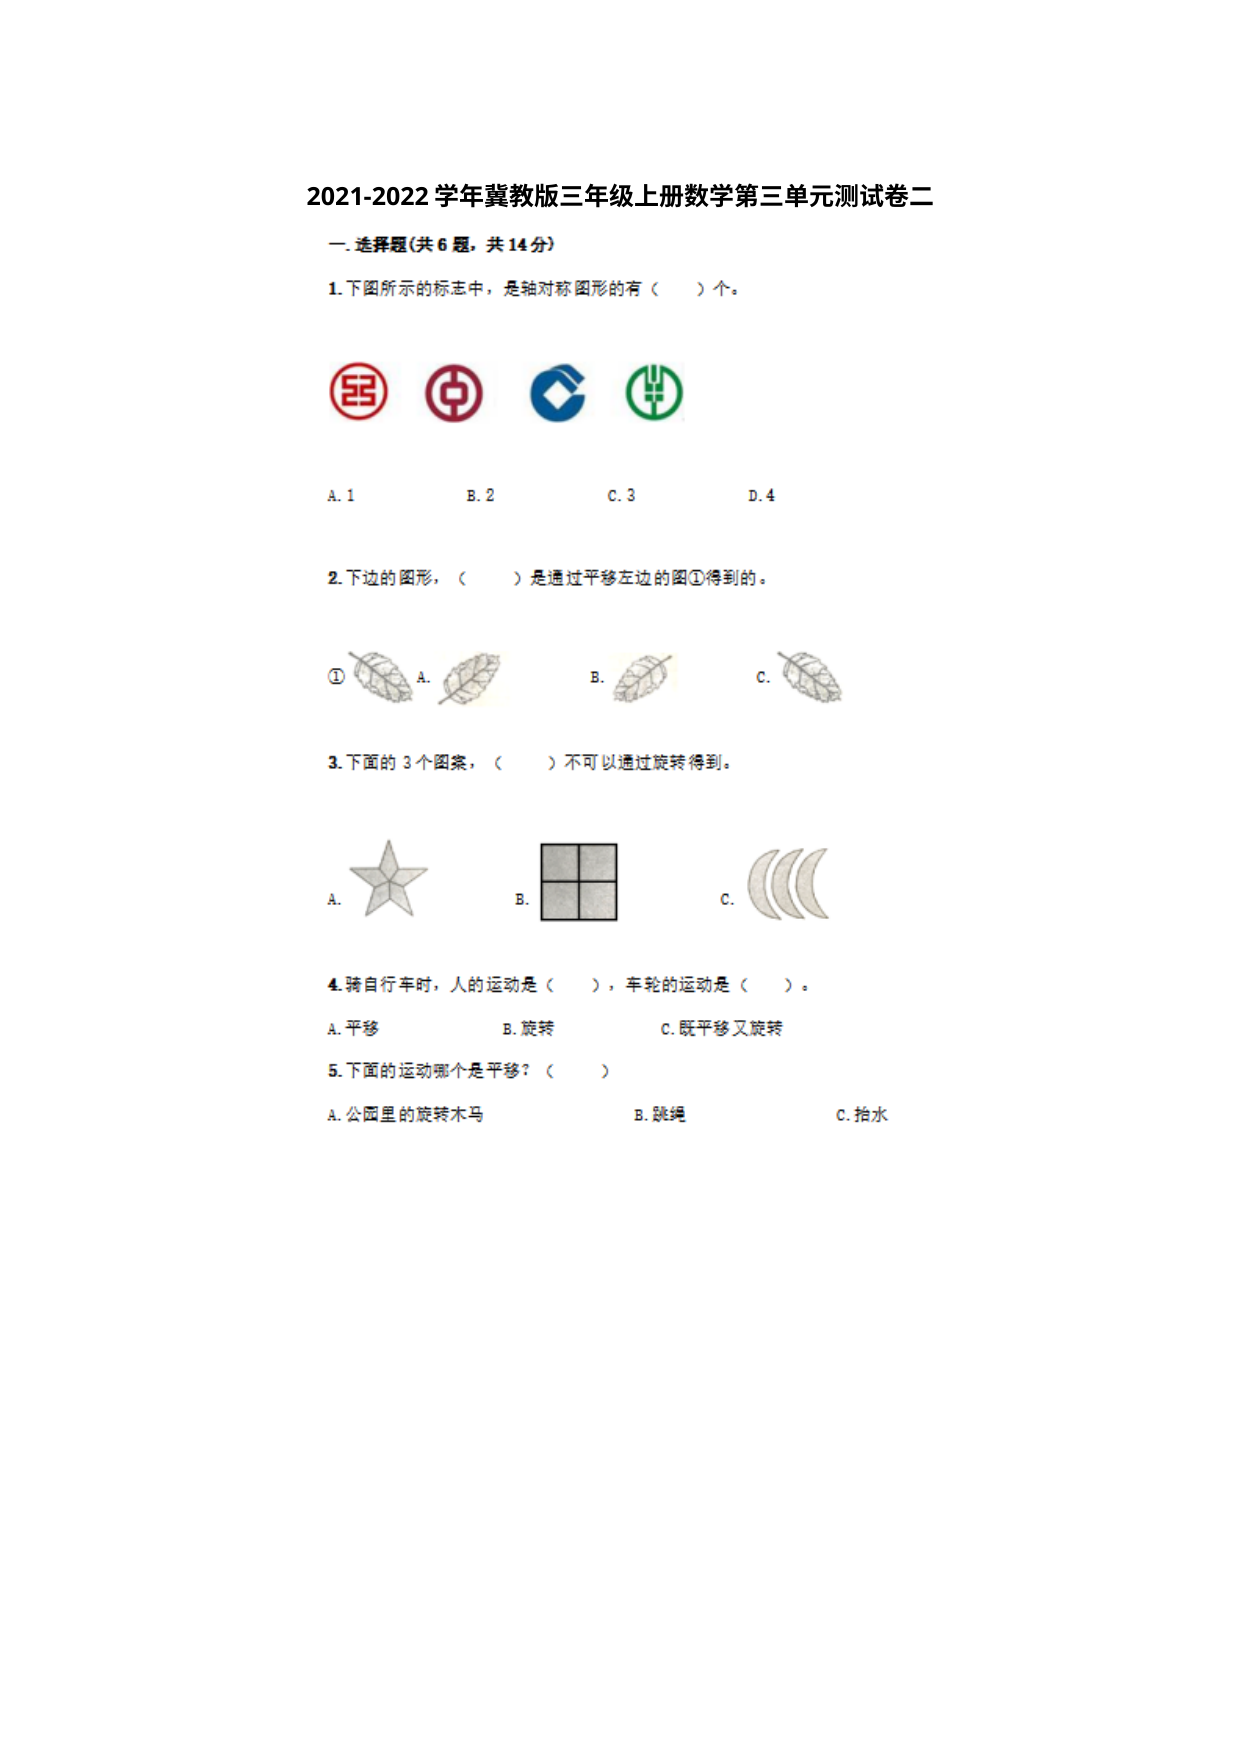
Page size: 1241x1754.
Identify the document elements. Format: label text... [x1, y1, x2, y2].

text 2021-2022学年冀教版三年级上册数学第三单元测试卷二 [187, 162, 1053, 227]
picture [292, 227, 948, 1152]
